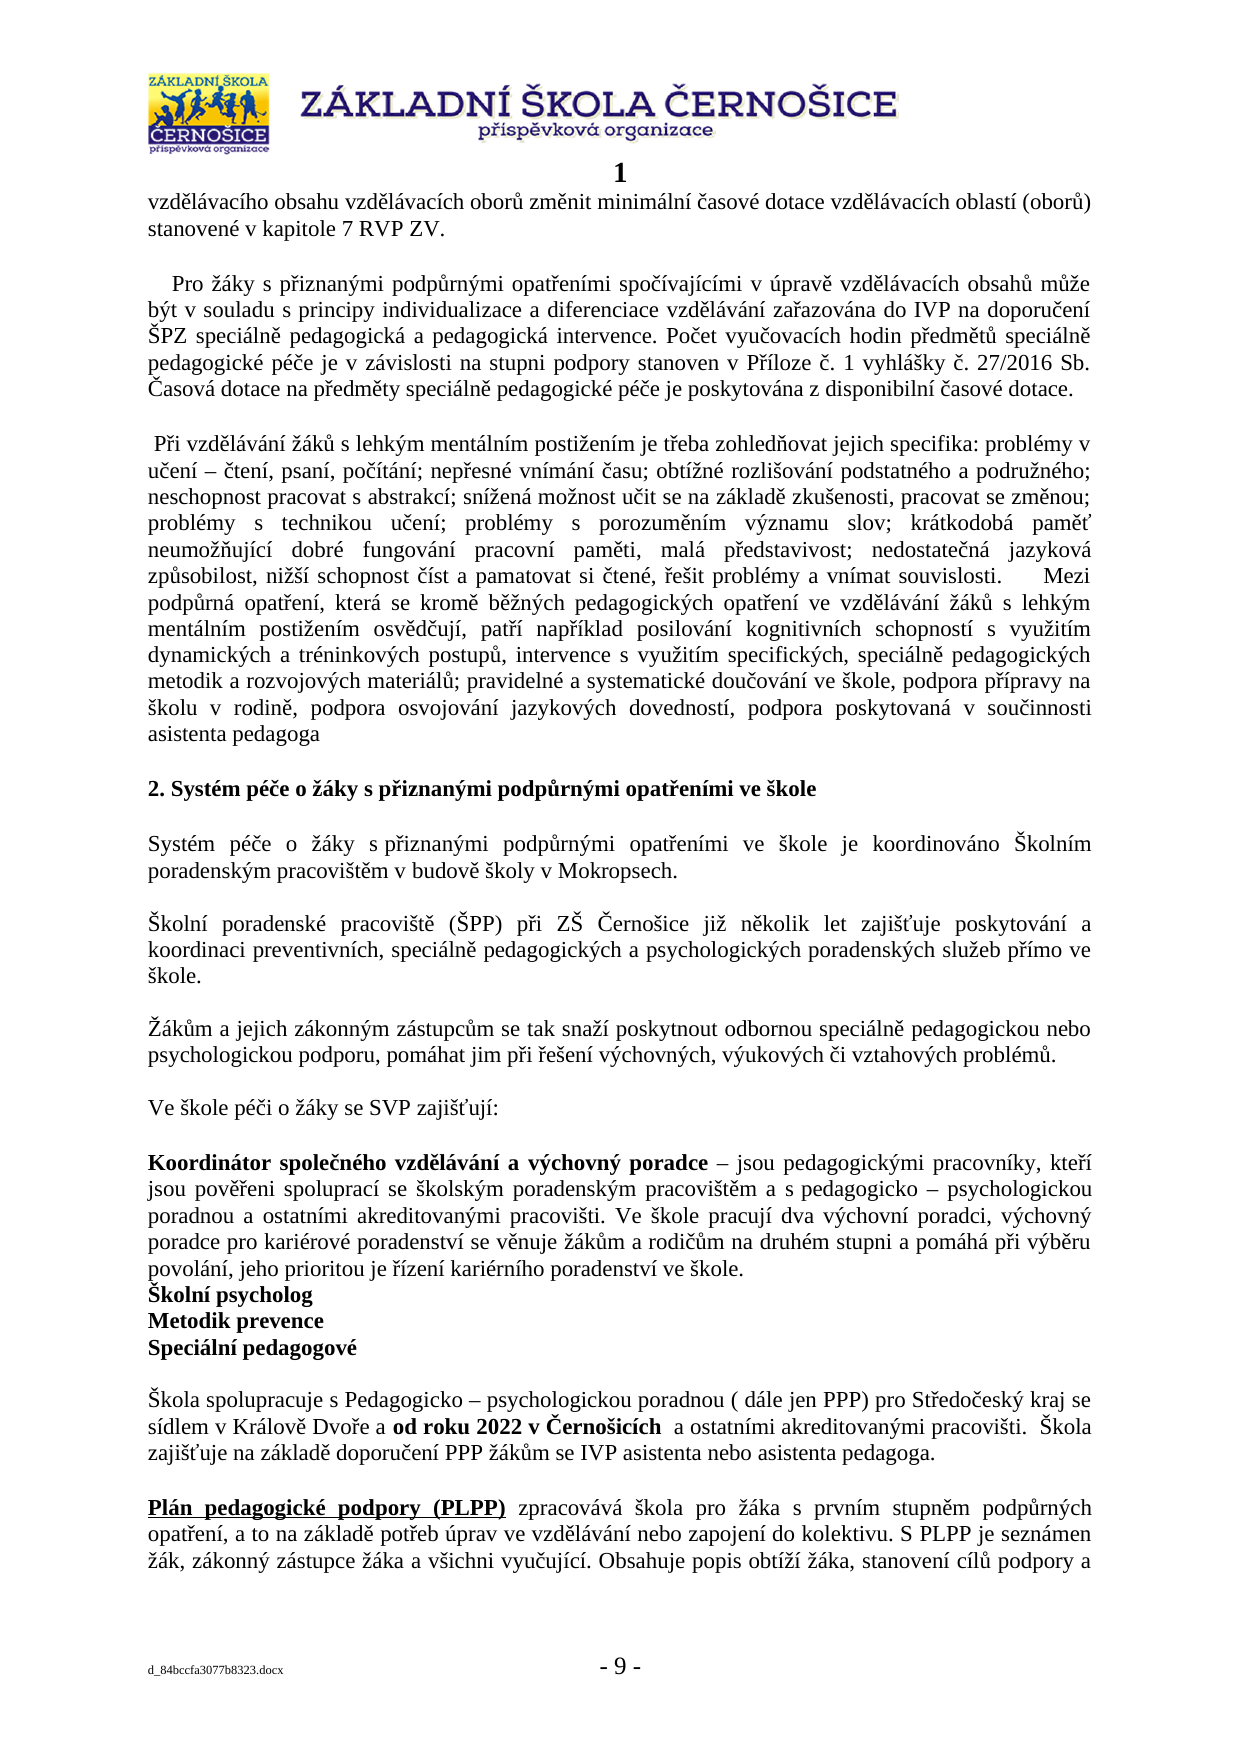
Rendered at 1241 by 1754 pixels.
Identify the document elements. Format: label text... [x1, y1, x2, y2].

text Školní psycholog [148, 1281, 1092, 1307]
text Školní poradenské pracoviště (ŠPP) při ZŠ Černošice již několik let zajišťuje poskytování a koordinaci preventivních, speciálně pedagogických a psychologických poradenských služeb přímo ve škole. [148, 909, 1092, 989]
text Při vzdělávání žáků s lehkým mentálním postižením je třeba zohledňovat jejich specifika: problémy v učení – čtení, psaní, počítání; nepřesné vnímání času; obtížné rozlišování podstatného a podružného; neschopnost pracovat s abstrakcí; snížená možnost učit se na základě zkušenosti, pracovat se změnou; problémy s technikou učení; problémy s porozuměním významu slov; krátkodobá paměť neumožňující dobré fungování pracovní paměti, malá představivost; nedostatečná jazyková způsobilost, nižší schopnost číst a pamatovat si čtené, řešit problémy a vnímat souvislosti. Mezi podpůrná opatření, která se kromě běžných pedagogických opatření ve vzdělávání žáků s lehkým mentálním postižením osvědčují, patří například posilování kognitivních schopností s využitím dynamických a tréninkových postupů, intervence s využitím specifických, speciálně pedagogických metodik a rozvojových materiálů; pravidelné a systematické doučování ve škole, podpora přípravy na školu v rodině, podpora osvojování jazykových dovedností, podpora poskytovaná v součinnosti asistenta pedagoga [148, 430, 1092, 747]
text 2. Systém péče o žáky s přiznanými podpůrnými opatřeními ve škole [148, 775, 1092, 802]
text Speciální pedagogové [148, 1334, 1092, 1360]
text Škola spolupracuje s Pedagogicko – psychologickou poradnou ( dále jen PPP) pro Středočeský kraj se sídlem v Králově Dvoře a od roku 2022 v Černošicích a ostatními akreditovanými pracovišti. Škola zajišťuje na základě doporučení PPP žákům se IVP asistenta nebo asistenta pedagoga. [148, 1386, 1092, 1465]
text Koordinátor společného vzdělávání a výchovný poradce – jsou pedagogickými pracovníky, kteří jsou pověřeni spoluprací se školským poradenským pracovištěm a s pedagogicko – psychologickou poradnou a ostatními akreditovanými pracovišti. Ve škole pracují dva výchovní poradci, výchovný poradce pro kariérové poradenství se věnuje žákům a rodičům na druhém stupni a pomáhá při výběru povolání, jeho prioritou je řízení kariérního poradenství ve škole. [148, 1149, 1092, 1281]
text Pro žáky s přiznanými podpůrnými opatřeními spočívajícími v úpravě vzdělávacích obsahů může být v souladu s principy individualizace a diferenciace vzdělávání zařazována do IVP na doporučení ŠPZ speciálně pedagogická a pedagogická intervence. Počet vyučovacích hodin předmětů speciálně pedagogické péče je v závislosti na stupni podpory stanoven v Příloze č. 1 vyhlášky č. 27/2016 Sb. Časová dotace na předměty speciálně pedagogické péče je poskytována z disponibilní časové dotace. [148, 270, 1092, 402]
text Systém péče o žáky s přiznanými podpůrnými opatřeními ve škole je koordinováno Školním poradenským pracovištěm v budově školy v Mokropsech. [148, 831, 1092, 883]
text Ve škole péči o žáky se SVP zajišťují: [148, 1094, 1092, 1120]
text Žákům a jejich zákonným zástupcům se tak snaží poskytnout odbornou speciálně pedagogickou nebo psychologickou podporu, pomáhat jim při řešení výchovných, výukových či vztahových problémů. [148, 1015, 1092, 1068]
text Metodik prevence [148, 1307, 1092, 1334]
picture [147, 73, 899, 155]
